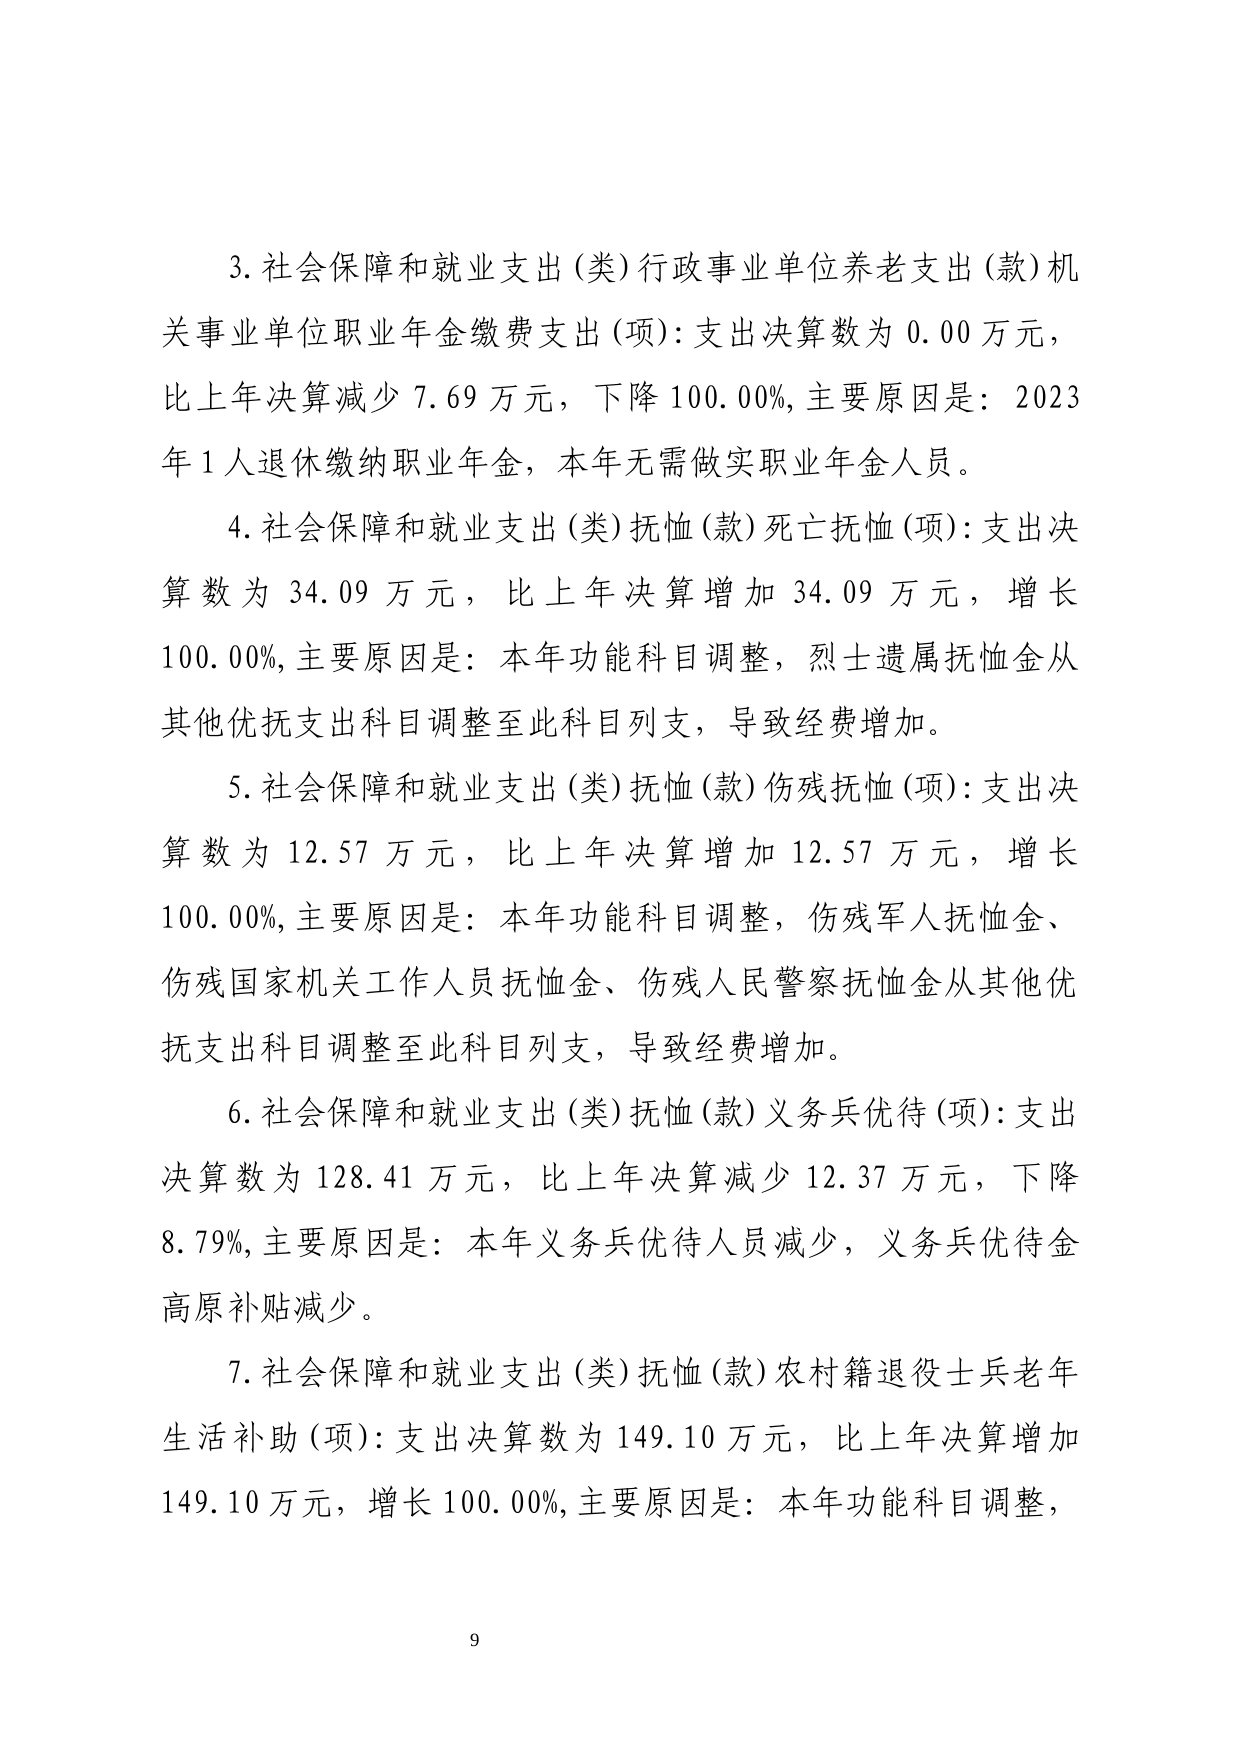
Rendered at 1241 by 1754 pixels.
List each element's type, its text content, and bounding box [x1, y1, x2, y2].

text 3.社会保障和就业支出(类)行政事业单位养老支出(款)机关事业单位职业年金缴费支出(项):支出决算数为0.00万元，比上年决算减少7.69万元，下降100.00%,主要原因是：2023年1人退休缴纳职业年金，本年无需做实职业年金人员。 [159, 233, 1081, 493]
text 4.社会保障和就业支出(类)抚恤(款)死亡抚恤(项):支出决算数为34.09万元，比上年决算增加34.09万元，增长100.00%,主要原因是：本年功能科目调整，烈士遗属抚恤金从其他优抚支出科目调整至此科目列支，导致经费增加。 [159, 493, 1081, 753]
text 6.社会保障和就业支出(类)抚恤(款)义务兵优待(项):支出决算数为128.41万元，比上年决算减少12.37万元，下降8.79%,主要原因是：本年义务兵优待人员减少，义务兵优待金高原补贴减少。 [159, 1078, 1081, 1338]
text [159, 1338, 1081, 1533]
text 5.社会保障和就业支出(类)抚恤(款)伤残抚恤(项):支出决算数为12.57万元，比上年决算增加12.57万元，增长100.00%,主要原因是：本年功能科目调整，伤残军人抚恤金、伤残国家机关工作人员抚恤金、伤残人民警察抚恤金从其他优抚支出科目调整至此科目列支，导致经费增加。 [159, 753, 1081, 1078]
